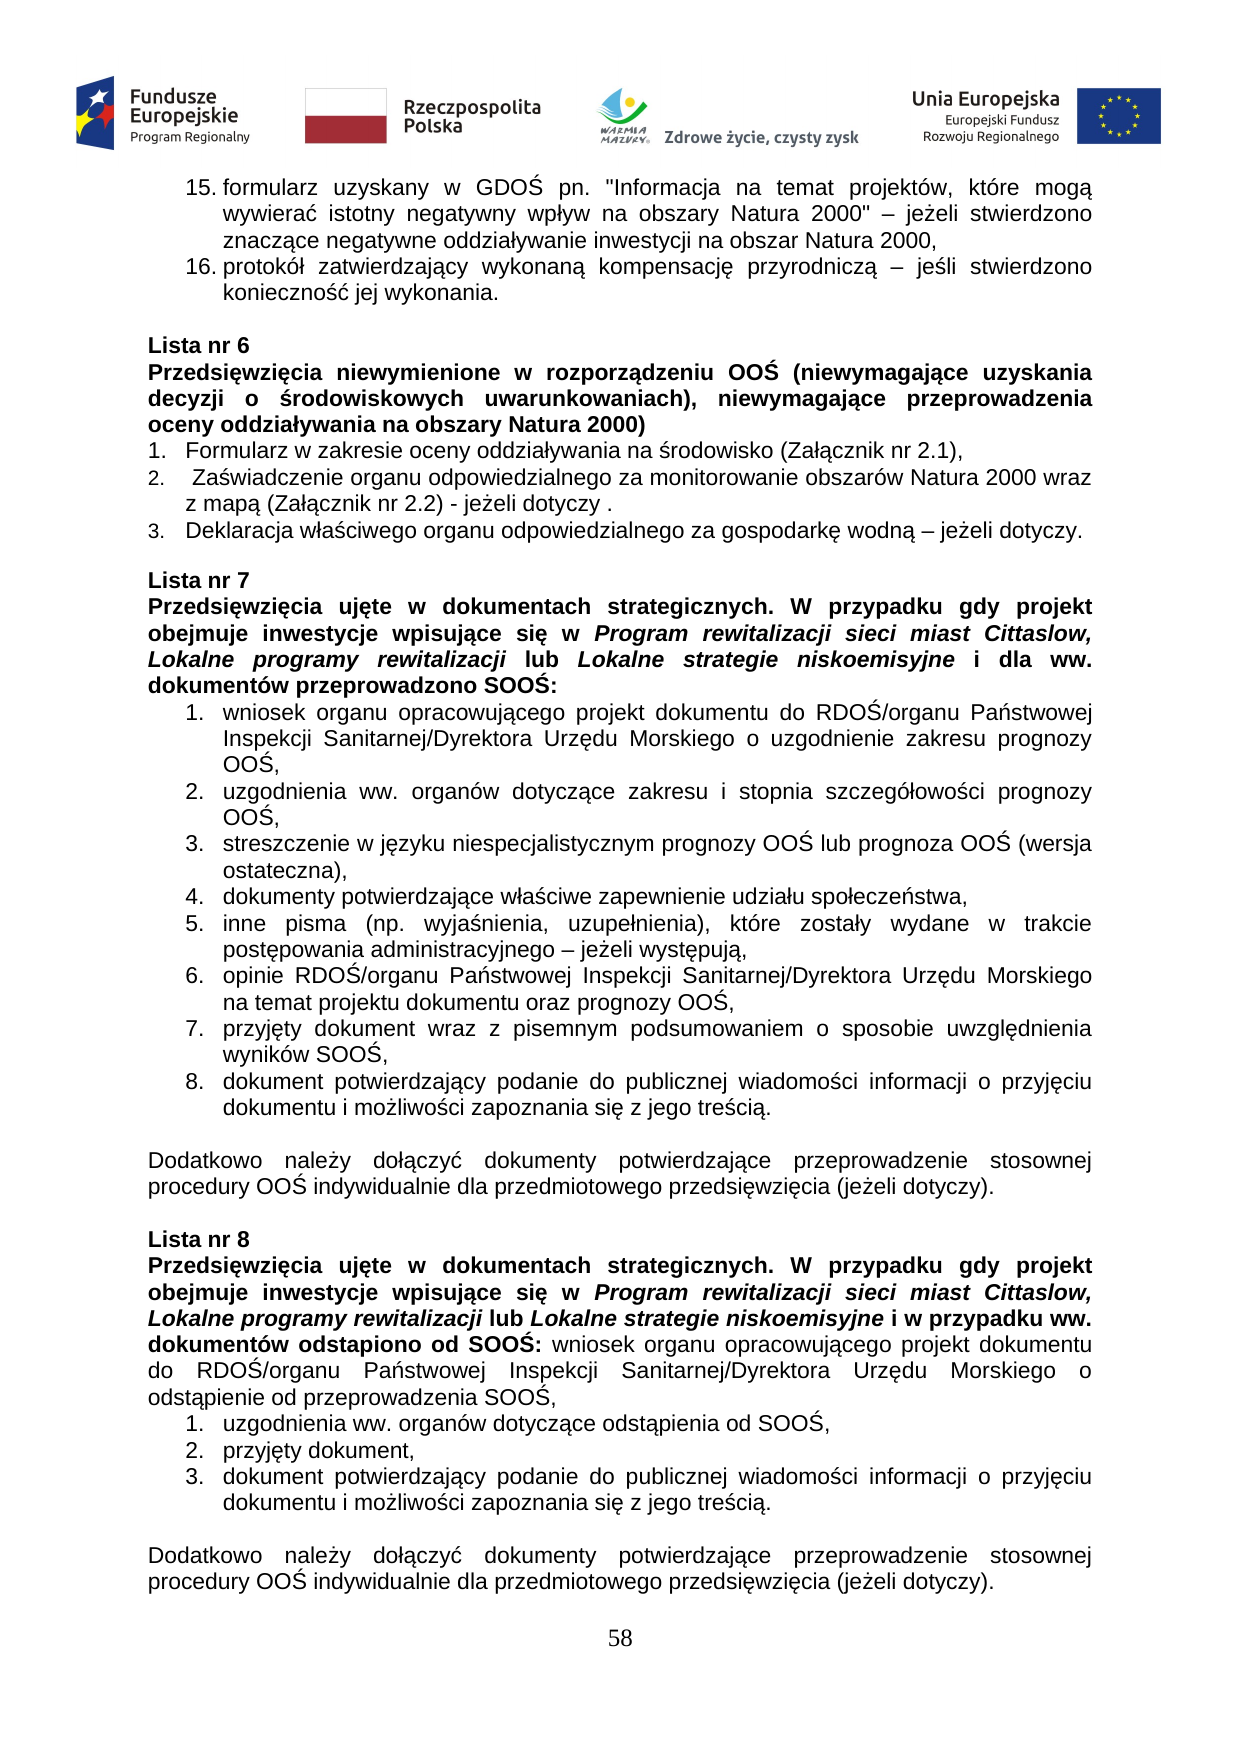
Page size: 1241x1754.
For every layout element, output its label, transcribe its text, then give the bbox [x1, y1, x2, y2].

text Dodatkowo należy dołączyć dokumenty potwierdzające przeprowadzenie stosownej procedury OOŚ indywidualnie dla przedmiotowego przedsięwzięcia (jeżeli dotyczy). [148, 1542, 1093, 1595]
list uzgodnienia ww. organów dotyczące odstąpienia od SOOŚ, [185, 1410, 1093, 1437]
text Przedsięwzięcia ujęte w dokumentach strategicznych. W przypadku gdy projekt obejmuje inwestycje wpisujące się w Program rewitalizacji sieci miast Cittaslow, Lokalne programy rewitalizacji lub Lokalne strategie niskoemisyjne i dla ww. dokumentów przeprowadzono SOOŚ: [148, 593, 1093, 699]
list uzgodnienia ww. organów dotyczące zakresu i stopnia szczegółowości prognozy OOŚ, [185, 778, 1093, 830]
list wniosek organu opracowującego projekt dokumentu do RDOŚ/organu Państwowej Inspekcji Sanitarnej/Dyrektora Urzędu Morskiego o uzgodnienie zakresu prognozy OOŚ, [185, 699, 1093, 778]
list Formularz w zakresie oceny oddziaływania na środowisko (Załącznik nr 2.1), [148, 437, 1093, 464]
text Dodatkowo należy dołączyć dokumenty potwierdzające przeprowadzenie stosownej procedury OOŚ indywidualnie dla przedmiotowego przedsięwzięcia (jeżeli dotyczy). [148, 1147, 1093, 1199]
list dokument potwierdzający podanie do publicznej wiadomości informacji o przyjęciu dokumentu i możliwości zapoznania się z jego treścią. [185, 1068, 1093, 1120]
list protokół zatwierdzający wykonaną kompensację przyrodniczą – jeśli stwierdzono konieczność jej wykonania. [185, 253, 1093, 306]
text Lista nr 7 [148, 567, 1093, 593]
text Lista nr 8 [148, 1226, 1093, 1252]
text Lista nr 6 [148, 332, 1093, 358]
list dokument potwierdzający podanie do publicznej wiadomości informacji o przyjęciu dokumentu i możliwości zapoznania się z jego treścią. [185, 1463, 1093, 1516]
list przyjęty dokument, [185, 1437, 1093, 1463]
text Przedsięwzięcia ujęte w dokumentach strategicznych. W przypadku gdy projekt obejmuje inwestycje wpisujące się w Program rewitalizacji sieci miast Cittaslow, Lokalne programy rewitalizacji lub Lokalne strategie niskoemisyjne i w przypadku ww. dokumentów odstapiono od SOOŚ: wniosek organu opracowującego projekt dokumentu do RDOŚ/organu Państwowej Inspekcji Sanitarnej/Dyrektora Urzędu Morskiego o odstąpienie od przeprowadzenia SOOŚ, [148, 1252, 1093, 1410]
picture [35, 55, 1198, 168]
list formularz uzyskany w GDOŚ pn. "Informacja na temat projektów, które mogą wywierać istotny negatywny wpływ na obszary Natura 2000" – jeżeli stwierdzono znaczące negatywne oddziaływanie inwestycji na obszar Natura 2000, [185, 168, 1093, 253]
list streszczenie w języku niespecjalistycznym prognozy OOŚ lub prognoza OOŚ (wersja ostateczna), [185, 830, 1093, 883]
list opinie RDOŚ/organu Państwowej Inspekcji Sanitarnej/Dyrektora Urzędu Morskiego na temat projektu dokumentu oraz prognozy OOŚ, [185, 962, 1093, 1015]
list przyjęty dokument wraz z pisemnym podsumowaniem o sposobie uwzględnienia wyników SOOŚ, [185, 1015, 1093, 1068]
list Deklaracja właściwego organu odpowiedzialnego za gospodarkę wodną – jeżeli dotyczy. [148, 517, 1093, 543]
text Przedsięwzięcia niewymienione w rozporządzeniu OOŚ (niewymagające uzyskania decyzji o środowiskowych uwarunkowaniach), niewymagające przeprowadzenia oceny oddziaływania na obszary Natura 2000) [148, 358, 1093, 437]
list inne pisma (np. wyjaśnienia, uzupełnienia), które zostały wydane w trakcie postępowania administracyjnego – jeżeli występują, [185, 909, 1093, 962]
list Zaświadczenie organu odpowiedzialnego za monitorowanie obszarów Natura 2000 wraz z mapą (Załącznik nr 2.2) - jeżeli dotyczy . [148, 464, 1093, 517]
list dokumenty potwierdzające właściwe zapewnienie udziału społeczeństwa, [185, 883, 1093, 909]
